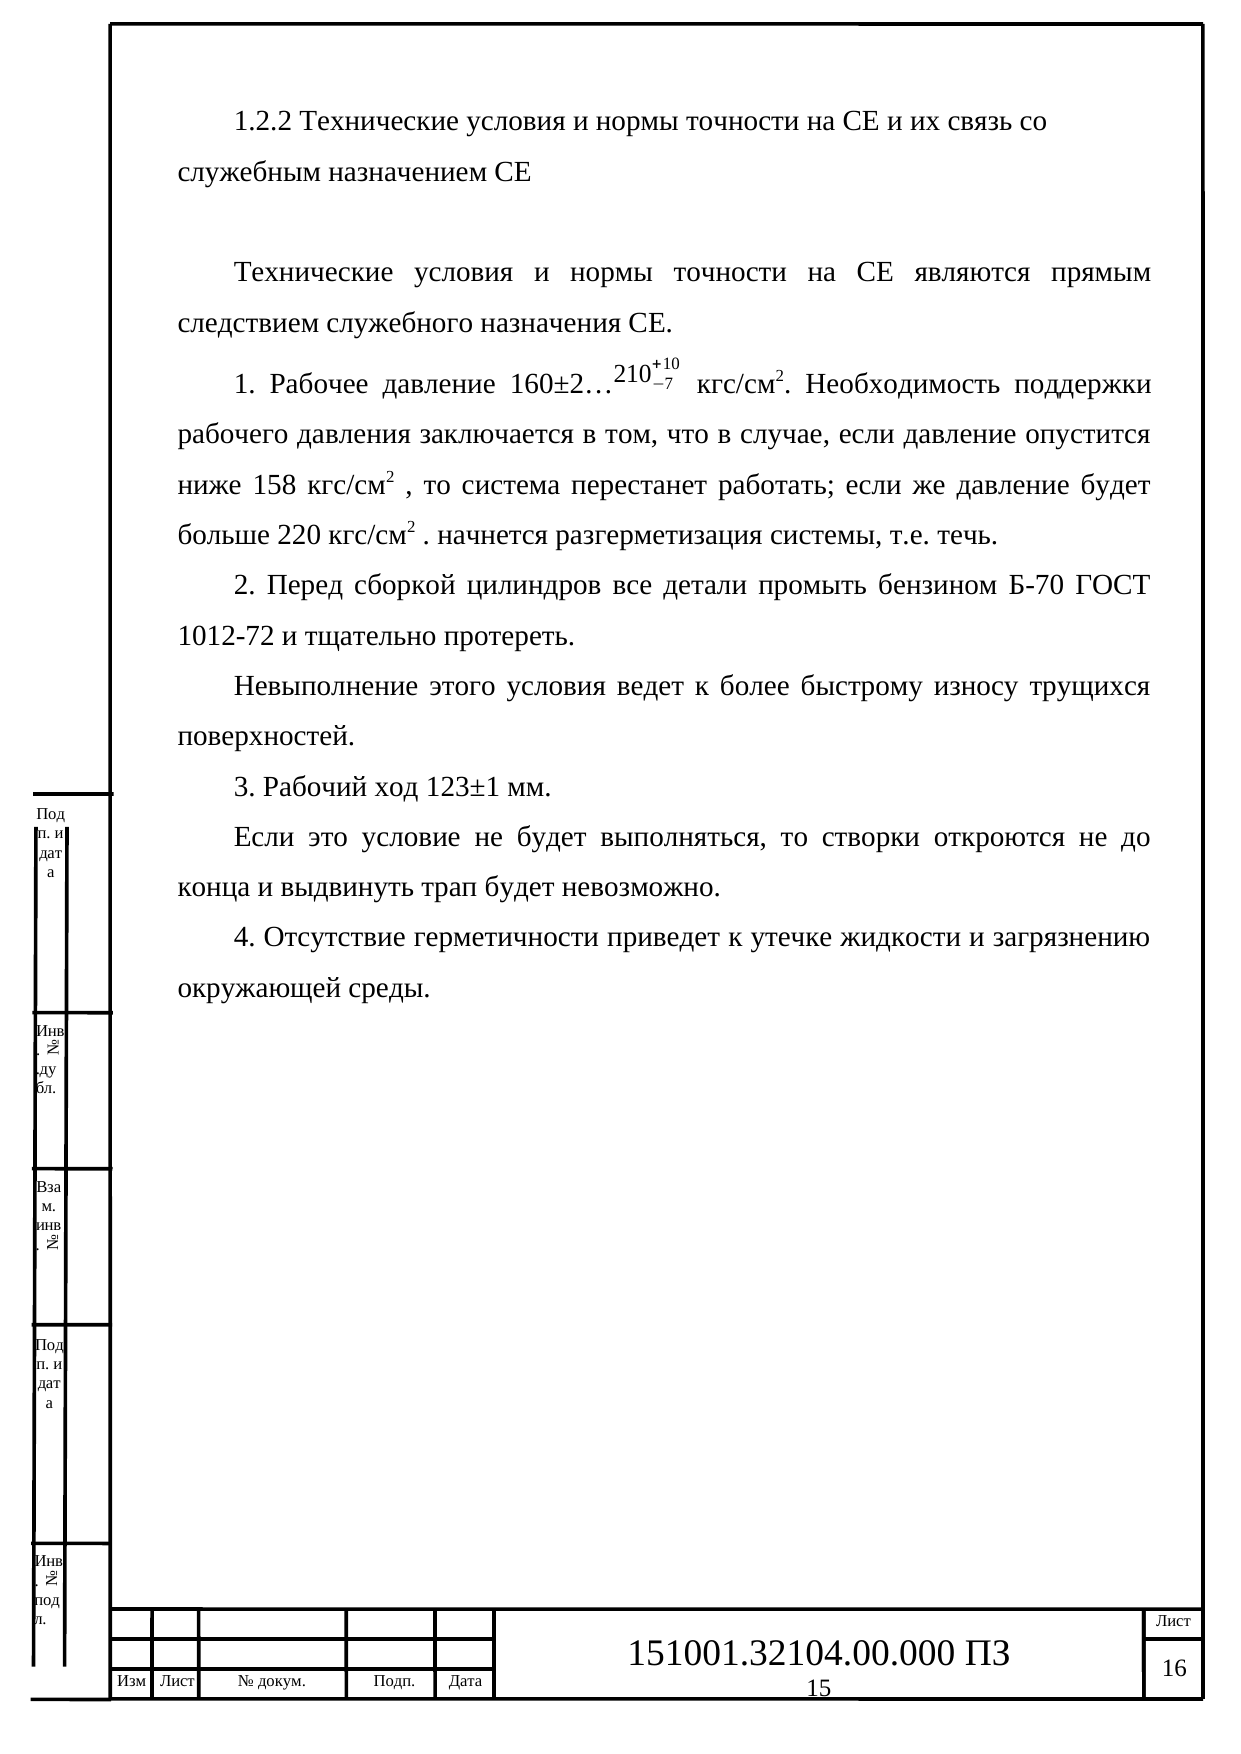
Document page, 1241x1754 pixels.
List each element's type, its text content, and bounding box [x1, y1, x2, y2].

text Если это условие не будет выполняться, то створки откроются не до конца и выдвинуть трап будет невозможно. [177, 819, 1152, 903]
text 3. Рабочий ход 123±. [177, 769, 1152, 802]
text 4. Отсутствие герметичности приведет к утечке жидкости и загрязнению окружающей среды. [177, 919, 1152, 1003]
text 2. Перед сборкой цилиндров все детали промыть бензином Б-70 ГОСТ 1012-72 и тщательно протереть. [177, 567, 1152, 651]
text 1.2.2 Технические условия и нормы точности на СЕ и их связь со служебным назначением СЕ [177, 103, 1152, 187]
text 1. Рабочее давление 160±2… кгс/см2. Необходимость поддержки рабочего давления заключается в том, что в случае, если давление опустится ниже 158 кгс/см2 , то система перестанет работать; если же давление будет больше 220 кгс/см2 . начнется разгерметизация системы, т.е. течь. [177, 355, 1152, 551]
text Невыполнение этого условия ведет к более быстрому износу трущихся поверхностей. [177, 668, 1152, 752]
text Технические условия и нормы точности на СЕ являются прямым следствием служебного назначения СЕ. [177, 254, 1152, 338]
